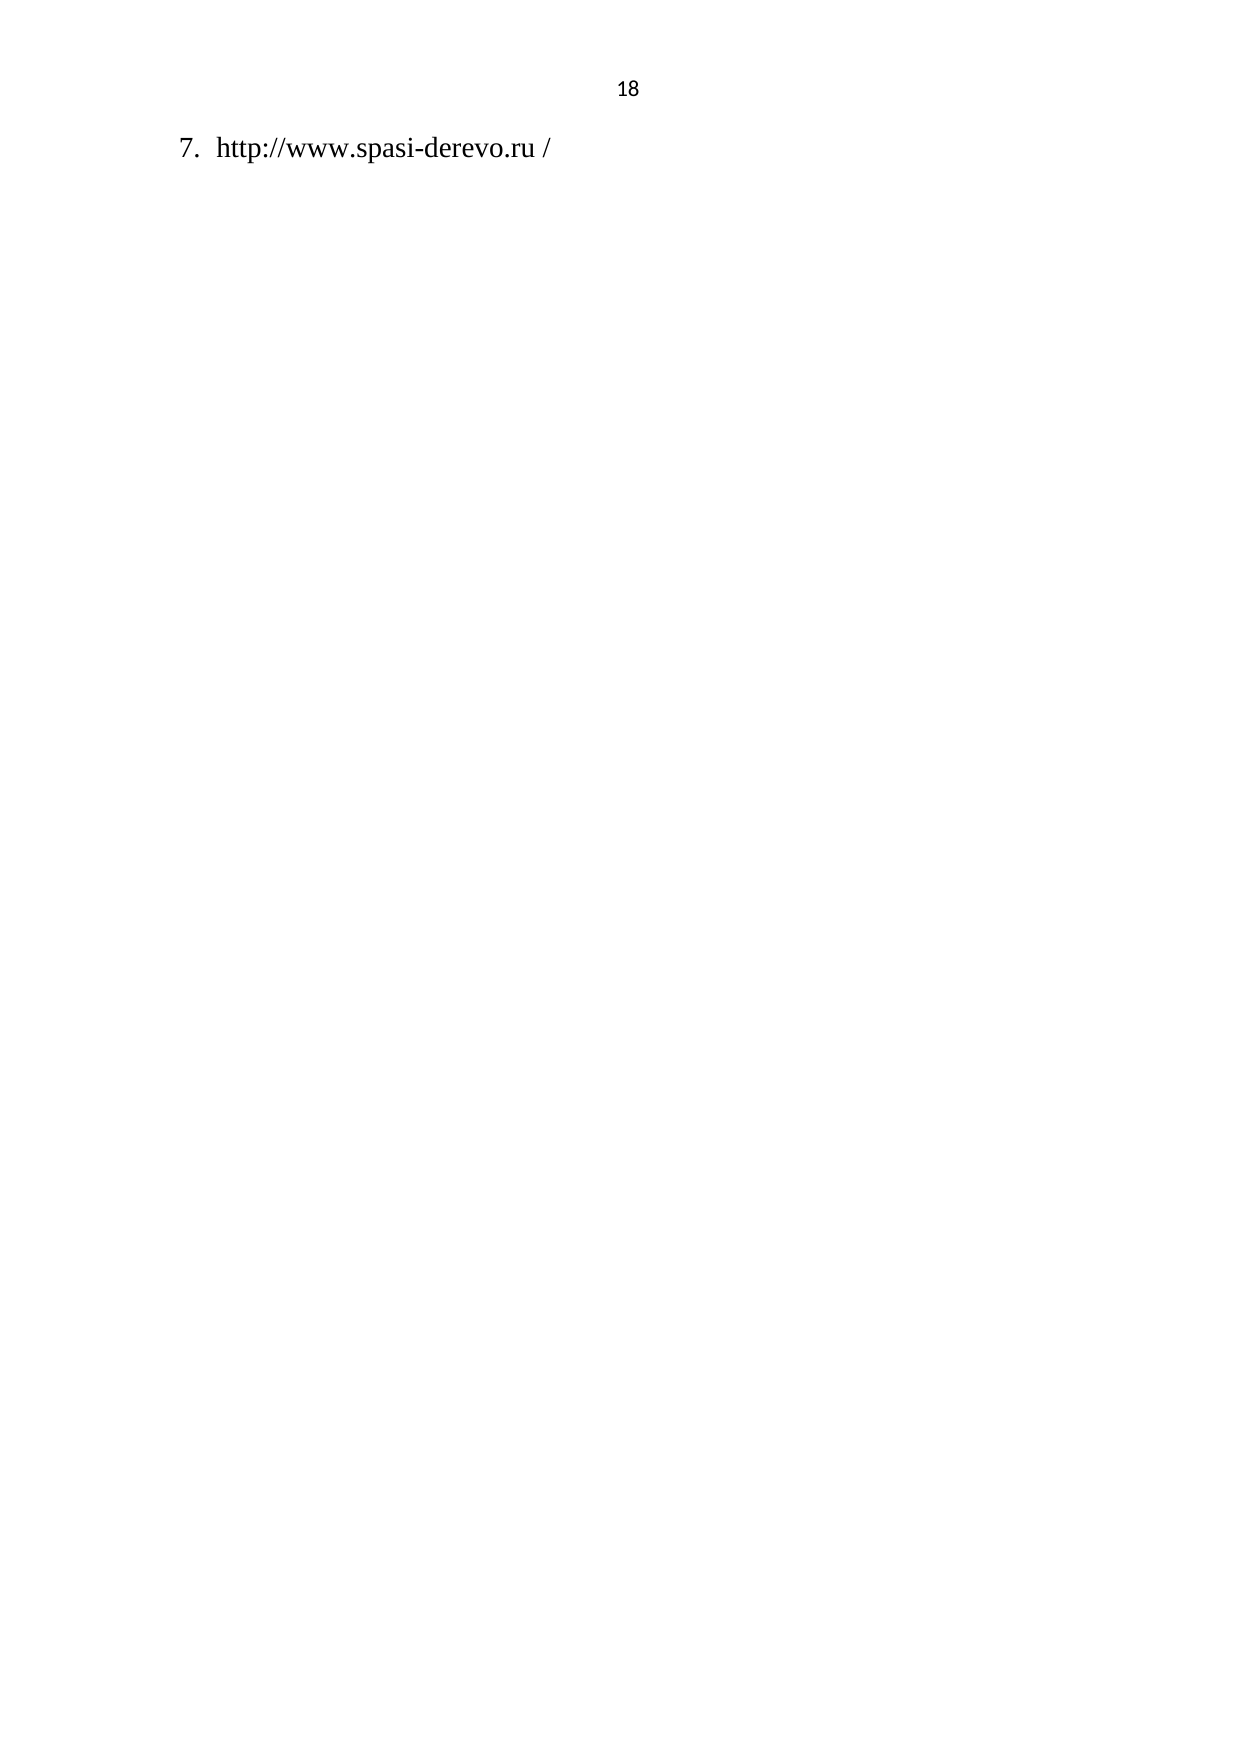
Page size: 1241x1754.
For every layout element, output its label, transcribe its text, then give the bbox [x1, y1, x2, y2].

list http://www.spasi-derevo.ru / [178, 130, 1152, 163]
